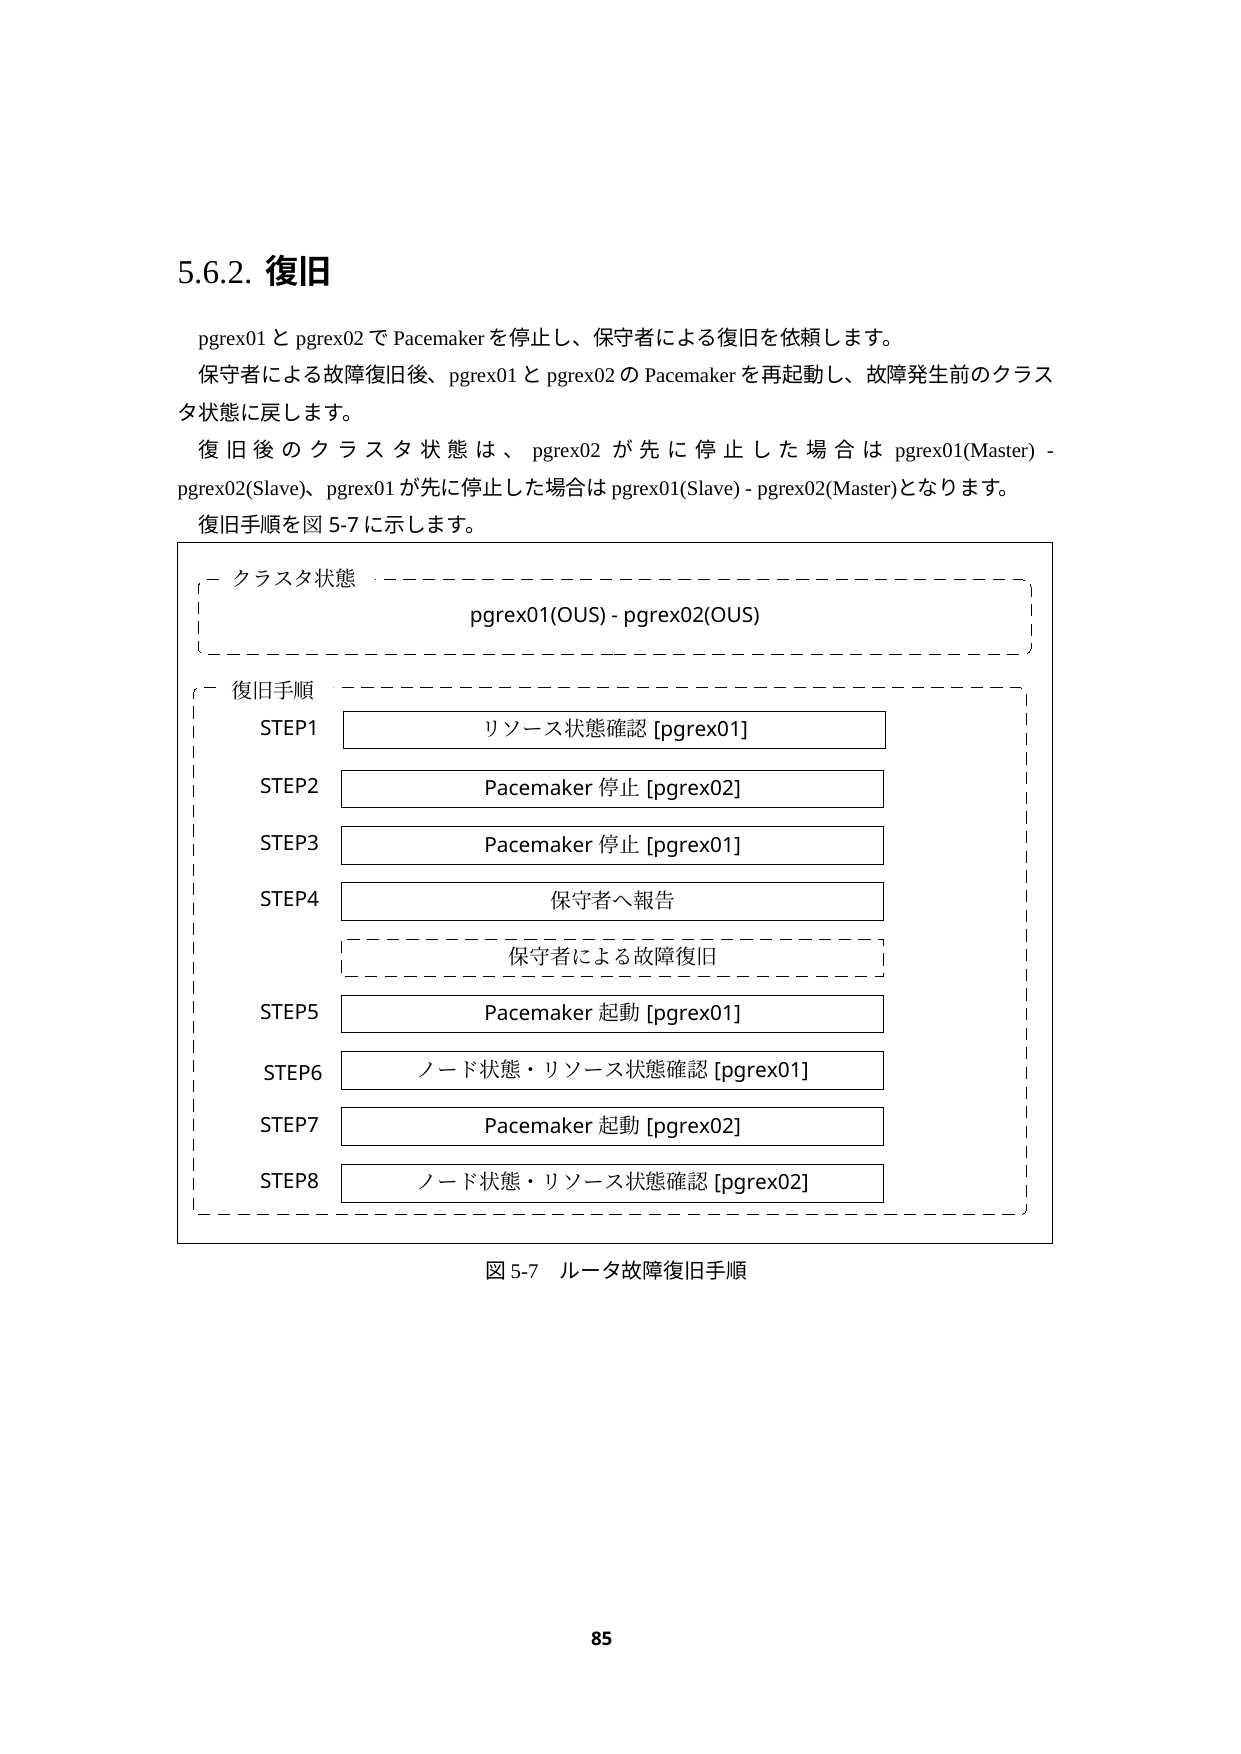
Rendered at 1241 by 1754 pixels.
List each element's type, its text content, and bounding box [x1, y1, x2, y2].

text 復旧後のクラスタ状態は、pgrex02が先に停止した場合はpgrex01(Master) - pgrex02(Slave)、pgrex01が先に停止した場合はpgrex01(Slave) - pgrex02(Master)となります。 [177, 430, 1054, 505]
subtitle 復旧 [177, 232, 1063, 307]
text 保守者による故障復旧後、pgrex01とpgrex02のPacemakerを再起動し、故障発生前のクラスタ状態に戻します。 [177, 355, 1054, 430]
text pgrex01とpgrex02でPacemakerを停止し、保守者による復旧を依頼します。 [177, 317, 1054, 355]
